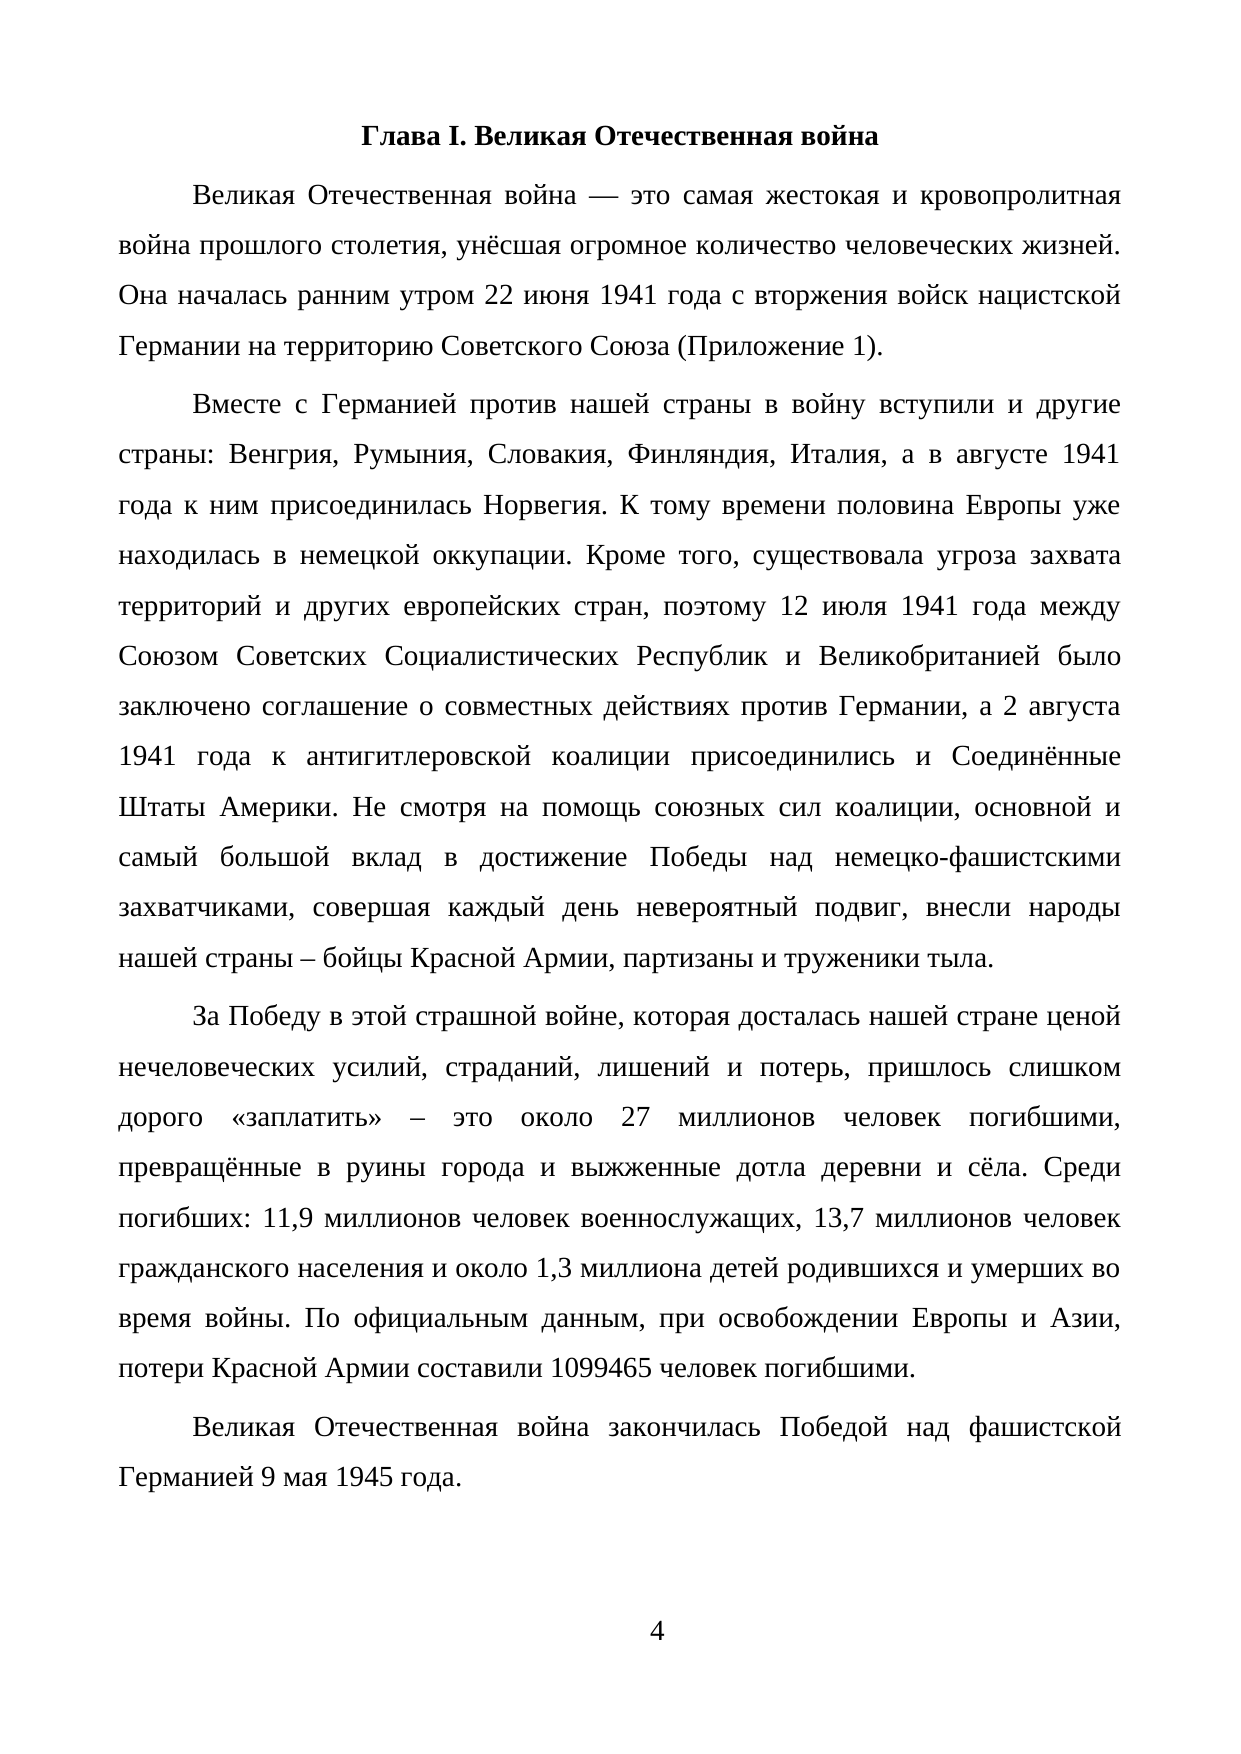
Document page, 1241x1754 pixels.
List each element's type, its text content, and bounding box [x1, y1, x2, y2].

text Великая Отечественная война ― это самая жестокая и кровопролитная война прошлого столетия, унёсшая огромное количество человеческих жизней. Она началась ранним утром 22 июня 1941 года с вторжения войск нацистской Германии на территорию Советского Союза (Приложение 1). [118, 177, 1122, 361]
subtitle Глава I. Великая Отечественная война [118, 118, 1122, 152]
text За Победу в этой страшной войне, которая досталась нашей стране ценой нечеловеческих усилий, страданий, лишений и потерь, пришлось слишком дорого «заплатить» ‒ это около 27 миллионов человек погибшими, превращённые в руины города и выжженные дотла деревни и сёла. Среди погибших: 11,9 миллионов человек военнослужащих, 13,7 миллионов человек гражданского населения и около 1,3 миллиона детей родившихся и умерших во время войны. По официальным данным, при освобождении Европы и Азии, потери Красной Армии составили 1099465 человек погибшими. [118, 998, 1122, 1384]
text Великая Отечественная война закончилась Победой над фашистской Германией 9 мая 1945 года. [118, 1409, 1122, 1493]
text Вместе с Германией против нашей страны в войну вступили и другие страны: Венгрия, Румыния, Словакия, Финляндия, Италия, а в августе 1941 года к ним присоединилась Норвегия. К тому времени половина Европы уже находилась в немецкой оккупации. Кроме того, существовала угроза захвата территорий и других европейских стран, поэтому 12 июля 1941 года между Союзом Советских Социалистических Республик и Великобританией было заключено соглашение о совместных действиях против Германии, а 2 августа 1941 года к антигитлеровской коалиции присоединились и Соединённые Штаты Америки. Не смотря на помощь союзных сил коалиции, основной и самый большой вклад в достижение Победы над немецко-фашистскими захватчиками, совершая каждый день невероятный подвиг, внесли народы нашей страны ‒ бойцы Красной Армии, партизаны и труженики тыла. [118, 386, 1122, 973]
